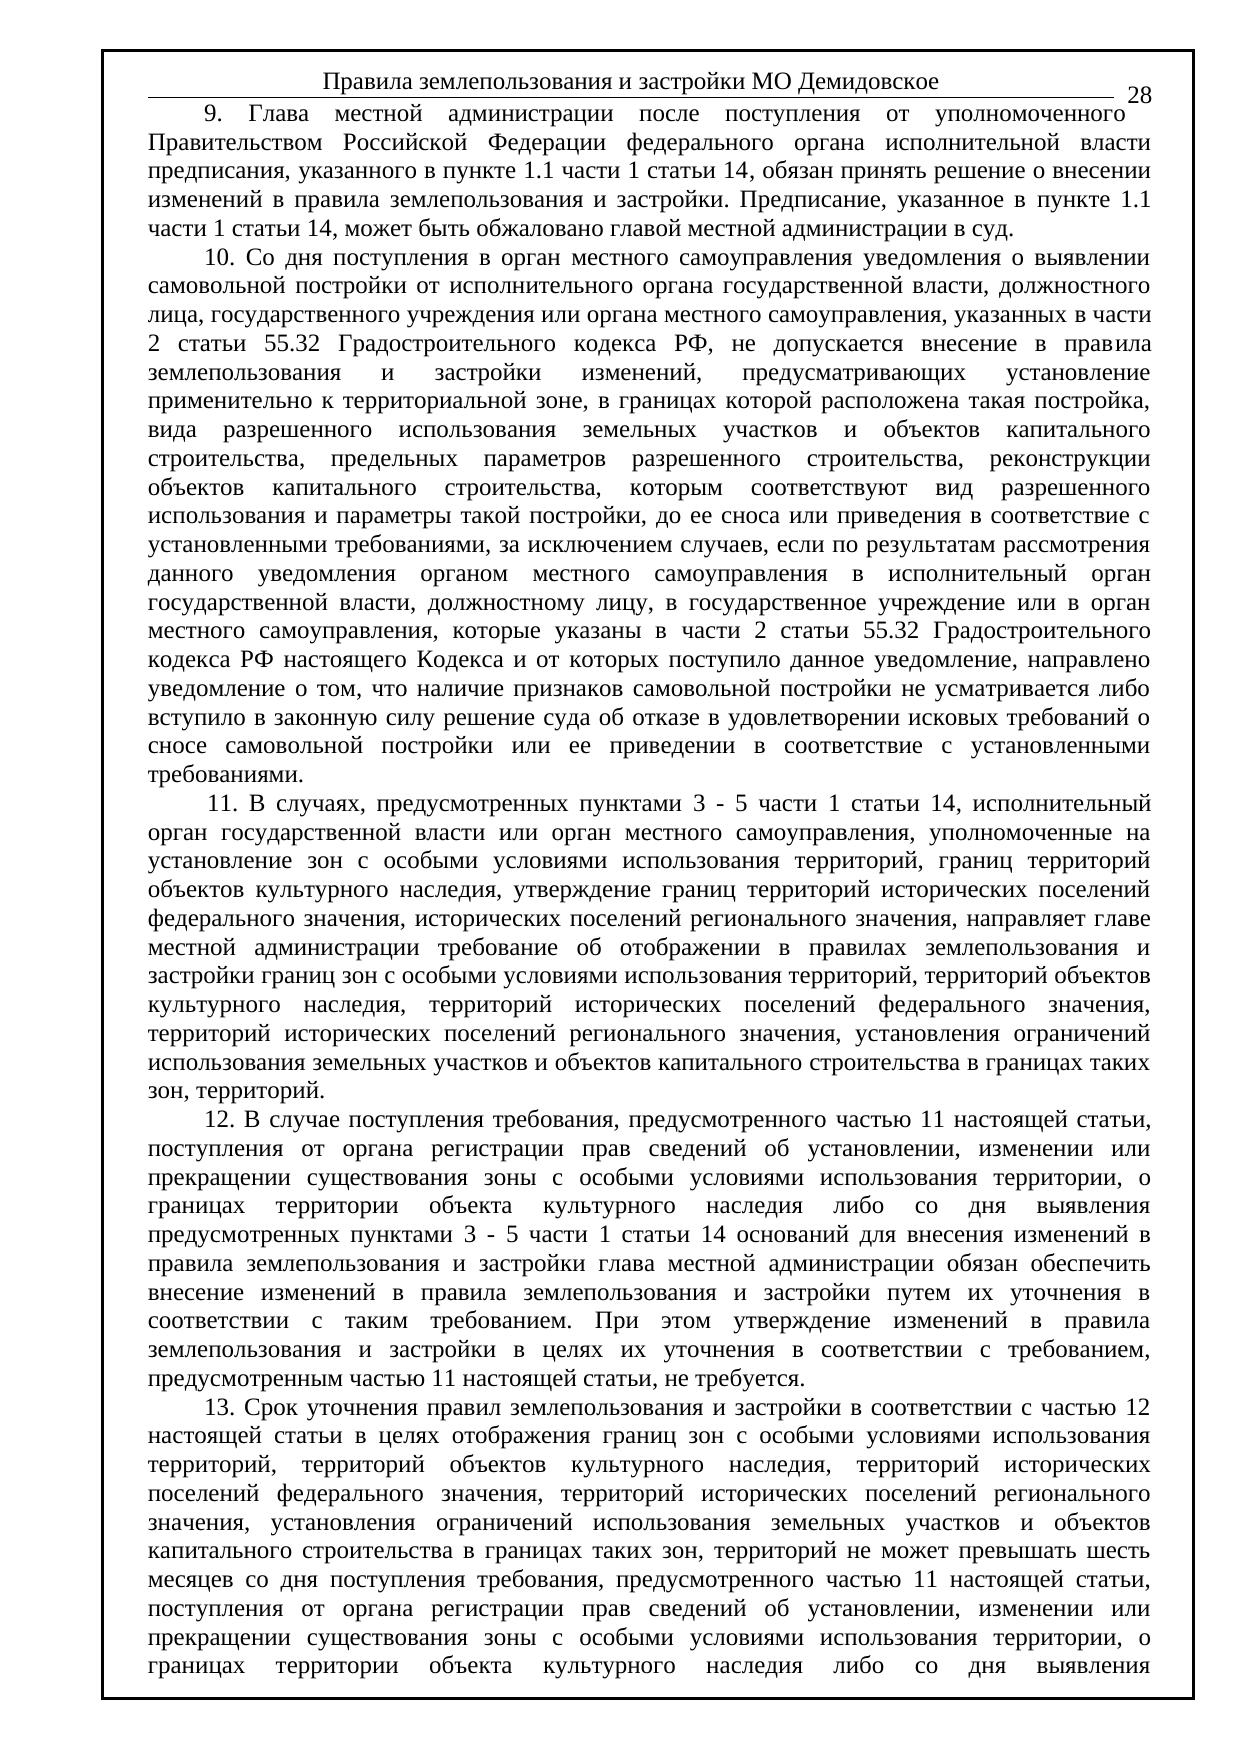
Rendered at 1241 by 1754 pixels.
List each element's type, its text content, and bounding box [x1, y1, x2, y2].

text 9. Глава местной администрации после поступления от уполномоченного Правительством Российской Федерации федерального органа исполнительной власти предписания, указанного в пункте 1.1 части 1 статьи 14, обязан принять решение о внесении изменений в правила землепользования и застройки. Предписание, указанное в пункте 1.1 части 1 статьи 14, может быть обжаловано главой местной администрации в суд. [148, 98, 1152, 242]
text 12. В случае поступления требования, предусмотренного частью 11 настоящей статьи, поступления от органа регистрации прав сведений об установлении, изменении или прекращении существования зоны с особыми условиями использования территории, о границах территории объекта культурного наследия либо со дня выявления предусмотренных пунктами 3 - 5 части 1 статьи 14 оснований для внесения изменений в правила землепользования и застройки глава местной администрации обязан обеспечить внесение изменений в правила землепользования и застройки путем их уточнения в соответствии с таким требованием. При этом утверждение изменений в правила землепользования и застройки в целях их уточнения в соответствии с требованием, предусмотренным частью 11 настоящей статьи, не требуется. [148, 1104, 1152, 1392]
text 10. Со дня поступления в орган местного самоуправления уведомления о выявлении самовольной постройки от исполнительного органа государственной власти, должностного лица, государственного учреждения или органа местного самоуправления, указанных в части 2 статьи 55.32 Градостроительного кодекса РФ, не допускается внесение в правила землепользования и застройки изменений, предусматривающих установление применительно к территориальной зоне, в границах которой расположена такая постройка, вида разрешенного использования земельных участков и объектов капитального строительства, предельных параметров разрешенного строительства, реконструкции объектов капитального строительства, которым соответствуют вид разрешенного использования и параметры такой постройки, до ее сноса или приведения в соответствие с установленными требованиями, за исключением случаев, если по результатам рассмотрения данного уведомления органом местного самоуправления в исполнительный орган государственной власти, должностному лицу, в государственное учреждение или в орган местного самоуправления, которые указаны в части 2 статьи 55.32 Градостроительного кодекса РФ настоящего Кодекса и от которых поступило данное уведомление, направлено уведомление о том, что наличие признаков самовольной постройки не усматривается либо вступило в законную силу решение суда об отказе в удовлетворении исковых требований о сносе самовольной постройки или ее приведении в соответствие с установленными требованиями. [148, 242, 1152, 788]
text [148, 1392, 1152, 1679]
text 11. В случаях, предусмотренных пунктами 3 - 5 части 1 статьи 14, исполнительный орган государственной власти или орган местного самоуправления, уполномоченные на установление зон с особыми условиями использования территорий, границ территорий объектов культурного наследия, утверждение границ территорий исторических поселений федерального значения, исторических поселений регионального значения, направляет главе местной администрации требование об отображении в правилах землепользования и застройки границ зон с особыми условиями использования территорий, территорий объектов культурного наследия, территорий исторических поселений федерального значения, территорий исторических поселений регионального значения, установления ограничений использования земельных участков и объектов капитального строительства в границах таких зон, территорий. [148, 788, 1152, 1104]
